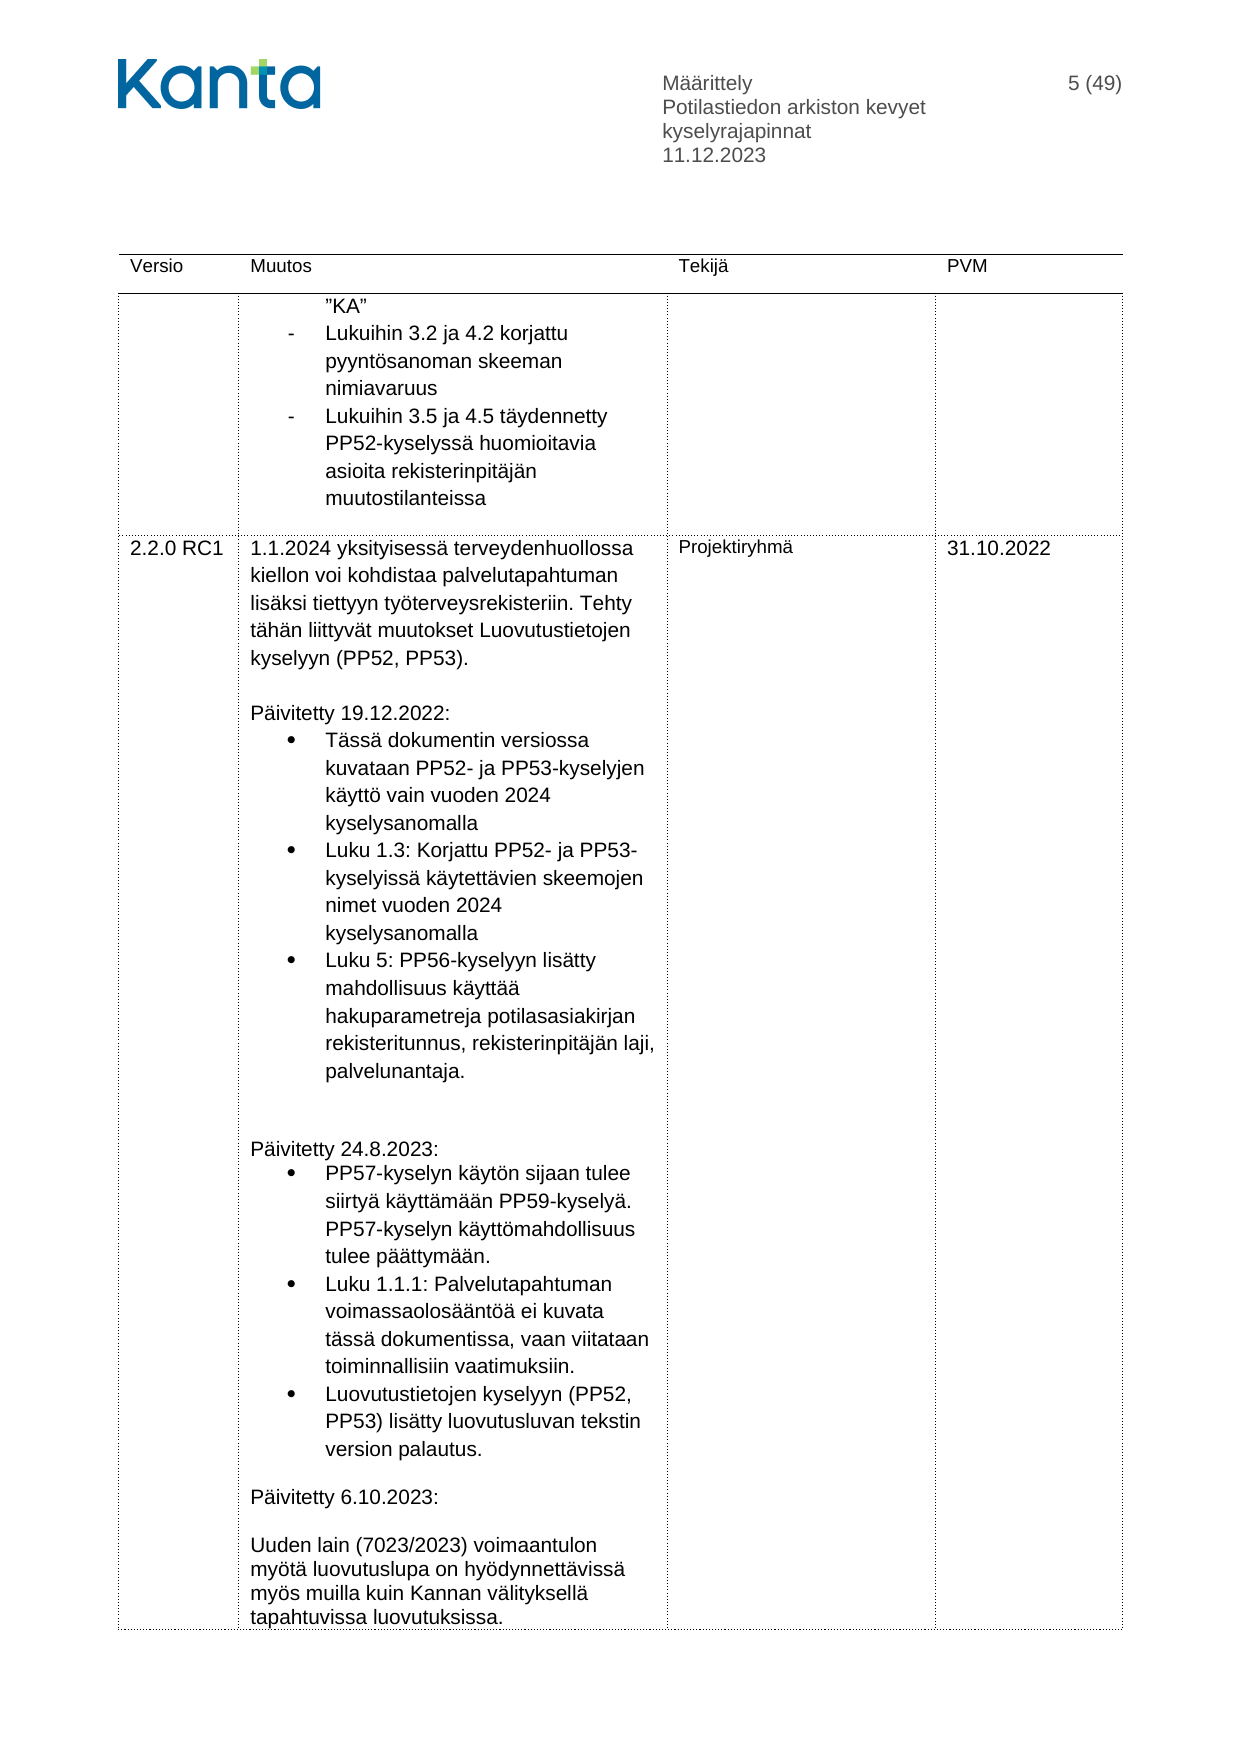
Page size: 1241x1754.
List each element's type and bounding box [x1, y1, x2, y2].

picture [118, 59, 321, 109]
